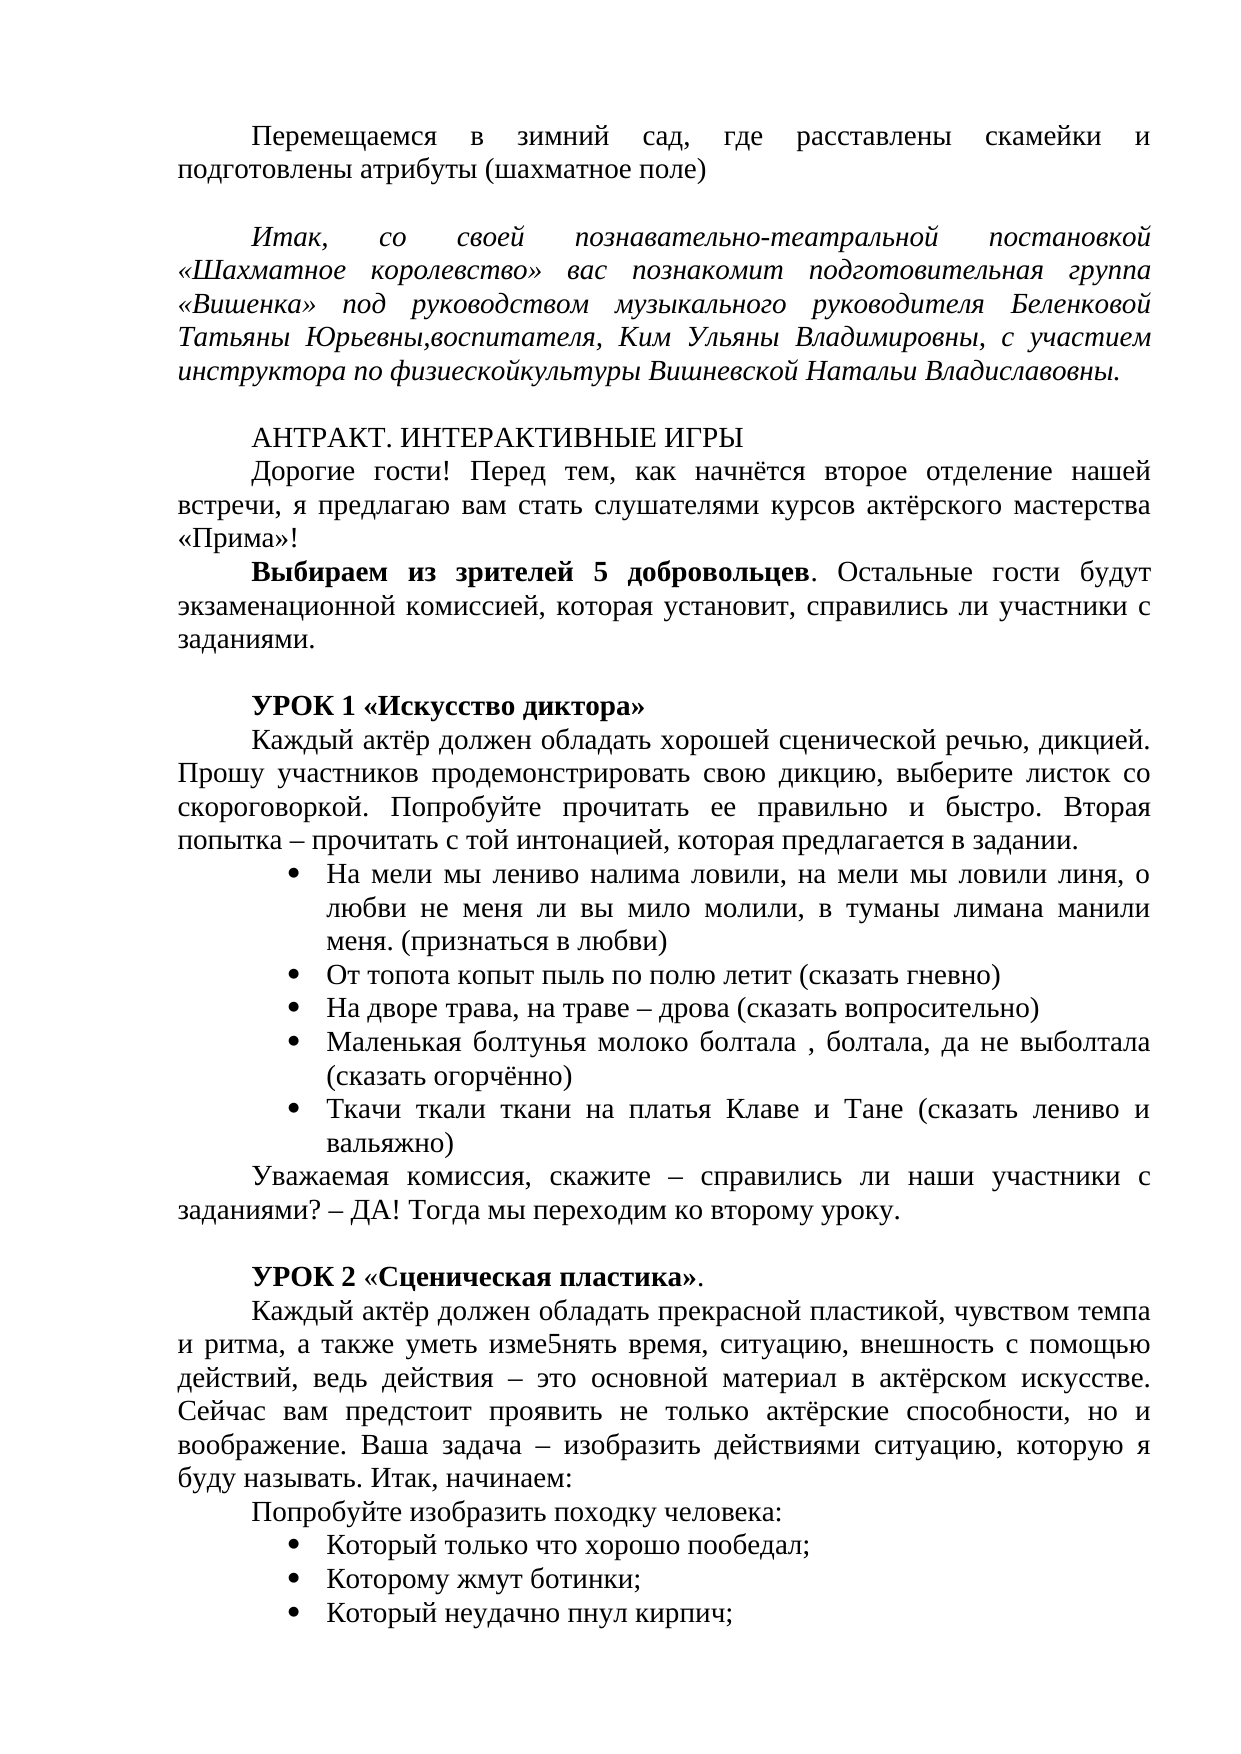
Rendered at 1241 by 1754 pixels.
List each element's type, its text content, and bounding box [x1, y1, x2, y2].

text Каждый актёр должен обладать прекрасной пластикой, чувством темпа и ритма, а также уметь изме5нять время, ситуацию, внешность с помощью действий, ведь действия – это основной материал в актёрском искусстве. Сейчас вам предстоит проявить не только актёрские способности, но и воображение. Ваша задача – изобразить действиями ситуацию, которую я буду называть. Итак, начинаем: [177, 1293, 1152, 1494]
list Маленькая болтунья молоко болтала , болтала, да не выболтала (сказать огорчённо) [288, 1024, 1152, 1091]
text УРОК 1 «Искусство диктора» [177, 688, 1152, 722]
text Дорогие гости! Перед тем, как начнётся второе отделение нашей встречи, я предлагаю вам стать слушателями курсов актёрского мастерства «Прима»! [177, 453, 1152, 554]
text Уважаемая комиссия, скажите – справились ли наши участники с заданиями? – ДА! Тогда мы переходим ко второму уроку. [177, 1158, 1152, 1226]
text Перемещаемся в зимний сад, где расставлены скамейки и подготовлены атрибуты (шахматное поле) [177, 118, 1152, 185]
list На мели мы лениво налима ловили, на мели мы ловили линя, о любви не меня ли вы мило молили, в туманы лимана манили меня. (признаться в любви) [288, 856, 1152, 957]
list Который неудачно пнул кирпич; [288, 1595, 1152, 1628]
text Итак, со своей познавательно-театральной постановкой «Шахматное королевство» вас познакомит подготовительная группа «Вишенка» под руководством музыкального руководителя Беленковой Татьяны Юрьевны,воспитателя, Ким Ульяны Владимировны, с участием инструктора по физиескойкультуры Вишневской Натальи Владиславовны. [177, 219, 1152, 386]
text АНТРАКТ. ИНТЕРАКТИВНЫЕ ИГРЫ [177, 420, 1152, 453]
text Каждый актёр должен обладать хорошей сценической речью, дикцией. Прошу участников продемонстрировать свою дикцию, выберите листок со скороговоркой. Попробуйте прочитать ее правильно и быстро. Вторая попытка – прочитать с той интонацией, которая предлагается в задании. [177, 722, 1152, 856]
list Ткачи ткали ткани на платья Клаве и Тане (сказать лениво и вальяжно) [288, 1091, 1152, 1158]
list Которому жмут ботинки; [288, 1561, 1152, 1595]
text Выбираем из зрителей 5 добровольцев. Остальные гости будут экзаменационной комиссией, которая установит, справились ли участники с заданиями. [177, 554, 1152, 655]
list Который только что хорошо пообедал; [288, 1527, 1152, 1561]
list На дворе трава, на траве – дрова (сказать вопросительно) [288, 990, 1152, 1024]
text Попробуйте изобразить походку человека: [177, 1494, 1152, 1527]
text УРОК 2 «Сценическая пластика». [177, 1259, 1152, 1293]
list От топота копыт пыль по полю летит (сказать гневно) [288, 957, 1152, 990]
